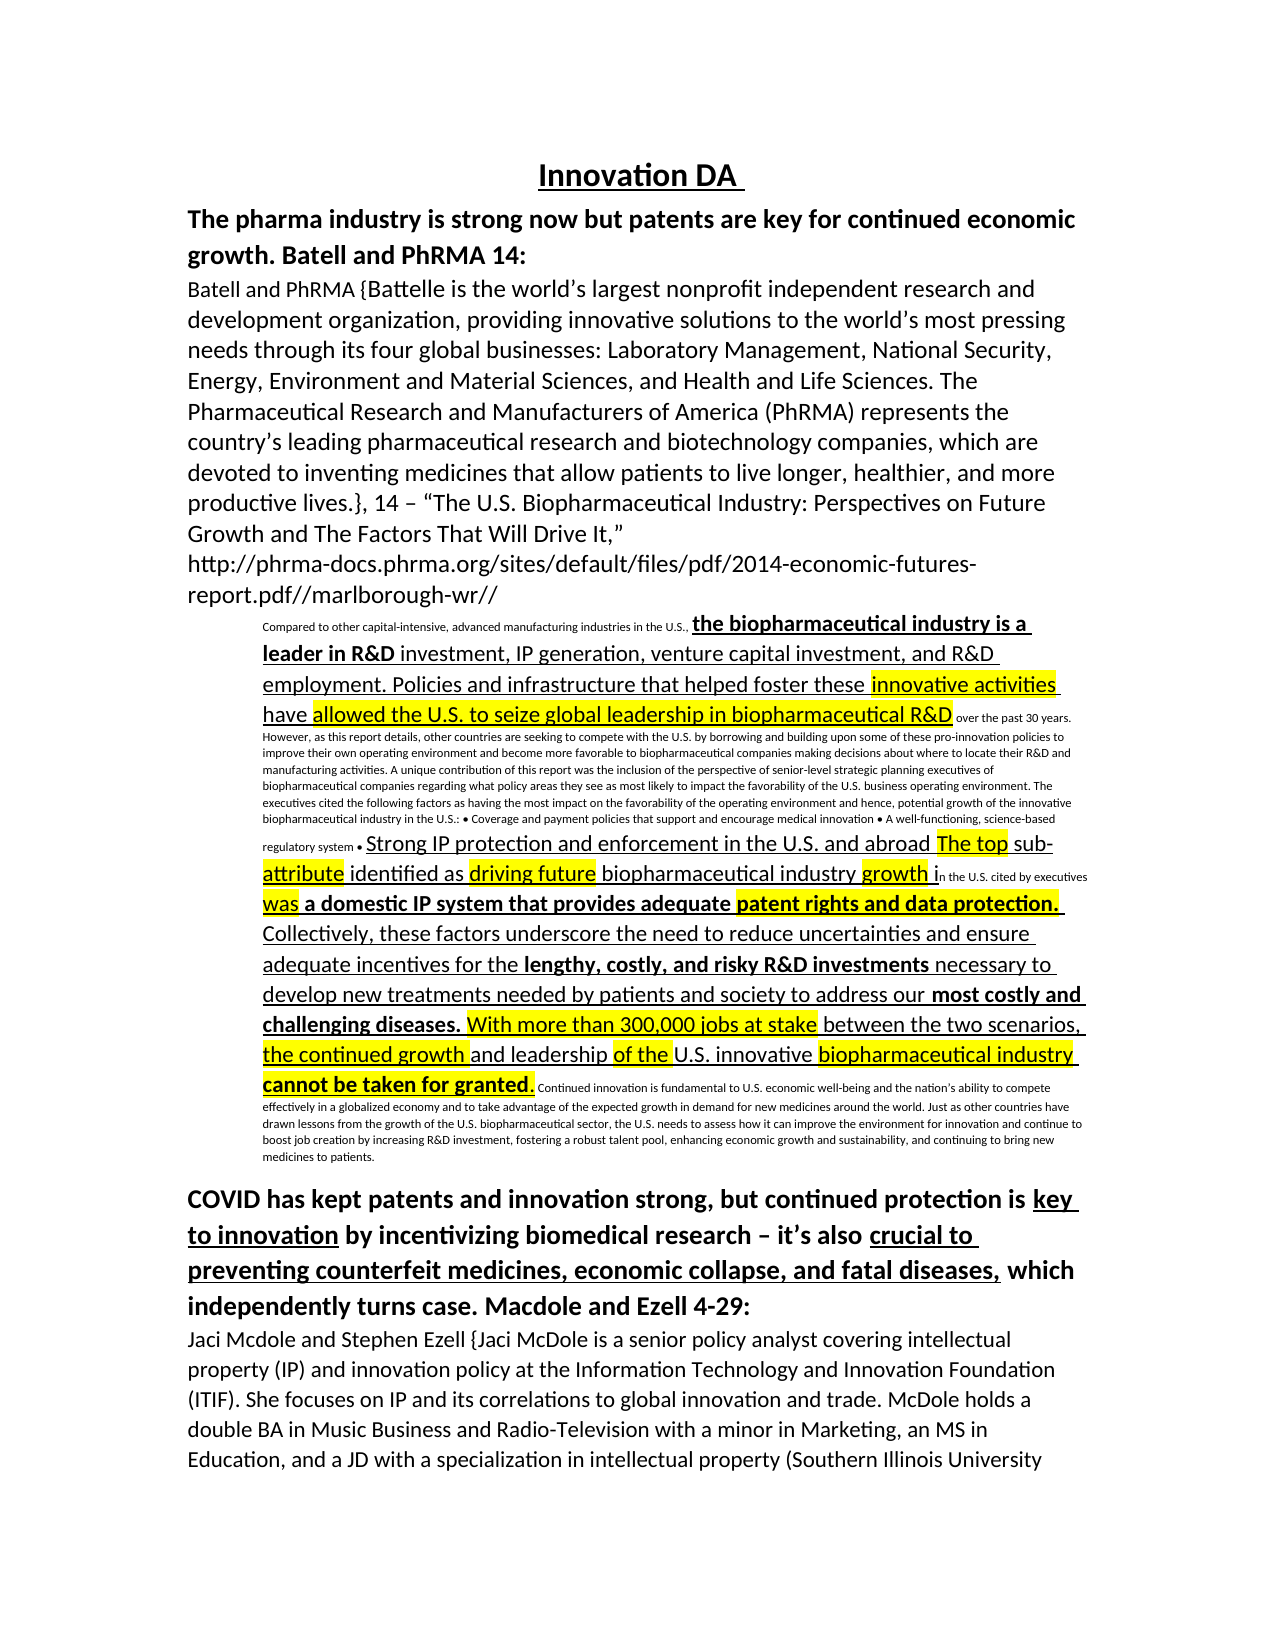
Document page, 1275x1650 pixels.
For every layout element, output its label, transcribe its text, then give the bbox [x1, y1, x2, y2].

subtitle Innovation DA [187, 154, 1087, 195]
subtitle The pharma industry is strong now but patents are key for continued economic growth. Batell and PhRMA 14: [187, 202, 1087, 271]
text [187, 1325, 1087, 1473]
text Compared to other capital-intensive, advanced manufacturing industries in the U.S., the biopharmaceutical industry is a leader in R&D investment, IP generation, venture capital investment, and R&D employment. Policies and infrastructure that helped foster these innovative activities have allowed the U.S. to seize global leadership in biopharmaceutical R&D over the past 30 years. However, as this report details, other countries are seeking to compete with the U.S. by borrowing and building upon some of these pro-innovation policies to improve their own operating environment and become more favorable to biopharmaceutical companies making decisions about where to locate their R&D and manufacturing activities. A unique contribution of this report was the inclusion of the perspective of senior-level strategic planning executives of biopharmaceutical companies regarding what policy areas they see as most likely to impact the favorability of the U.S. business operating environment. The executives cited the following factors as having the most impact on the favorability of the operating environment and hence, potential growth of the innovative biopharmaceutical industry in the U.S.: • Coverage and payment policies that support and encourage medical innovation • A well-functioning, science-based regulatory system • Strong IP protection and enforcement in the U.S. and abroad The top sub-attribute identified as driving future biopharmaceutical industry growth in the U.S. cited by executives was a domestic IP system that provides adequate patent rights and data protection. Collectively, these factors underscore the need to reduce uncertainties and ensure adequate incentives for the lengthy, costly, and risky R&D investments necessary to develop new treatments needed by patients and society to address our most costly and challenging diseases. With more than 300,000 jobs at stake between the two scenarios, the continued growth and leadership of the U.S. innovative biopharmaceutical industry cannot be taken for granted. Continued innovation is fundamental to U.S. economic well-being and the nation’s ability to compete effectively in a globalized economy and to take advantage of the expected growth in demand for new medicines around the world. Just as other countries have drawn lessons from the growth of the U.S. biopharmaceutical sector, the U.S. needs to assess how it can improve the environment for innovation and continue to boost job creation by increasing R&D investment, fostering a robust talent pool, enhancing economic growth and sustainability, and continuing to bring new medicines to patients. [262, 609, 1087, 1164]
subtitle COVID has kept patents and innovation strong, but continued protection is key to innovation by incentivizing biomedical research – it’s also crucial to preventing counterfeit medicines, economic collapse, and fatal diseases, which independently turns case. Macdole and Ezell 4-29: [187, 1182, 1087, 1322]
text Batell and PhRMA {Battelle is the world’s largest nonprofit independent research and development organization, providing innovative solutions to the world’s most pressing needs through its four global businesses: Laboratory Management, National Security, Energy, Environment and Material Sciences, and Health and Life Sciences. The Pharmaceutical Research and Manufacturers of America (PhRMA) represents the country’s leading pharmaceutical research and biotechnology companies, which are devoted to inventing medicines that allow patients to live longer, healthier, and more productive lives.}, 14 – “The U.S. Biopharmaceutical Industry: Perspectives on Future Growth and The Factors That Will Drive It,” http://phrma-docs.phrma.org/sites/default/files/pdf/2014-economic-futures-report.pdf//marlborough-wr// [187, 273, 1087, 609]
